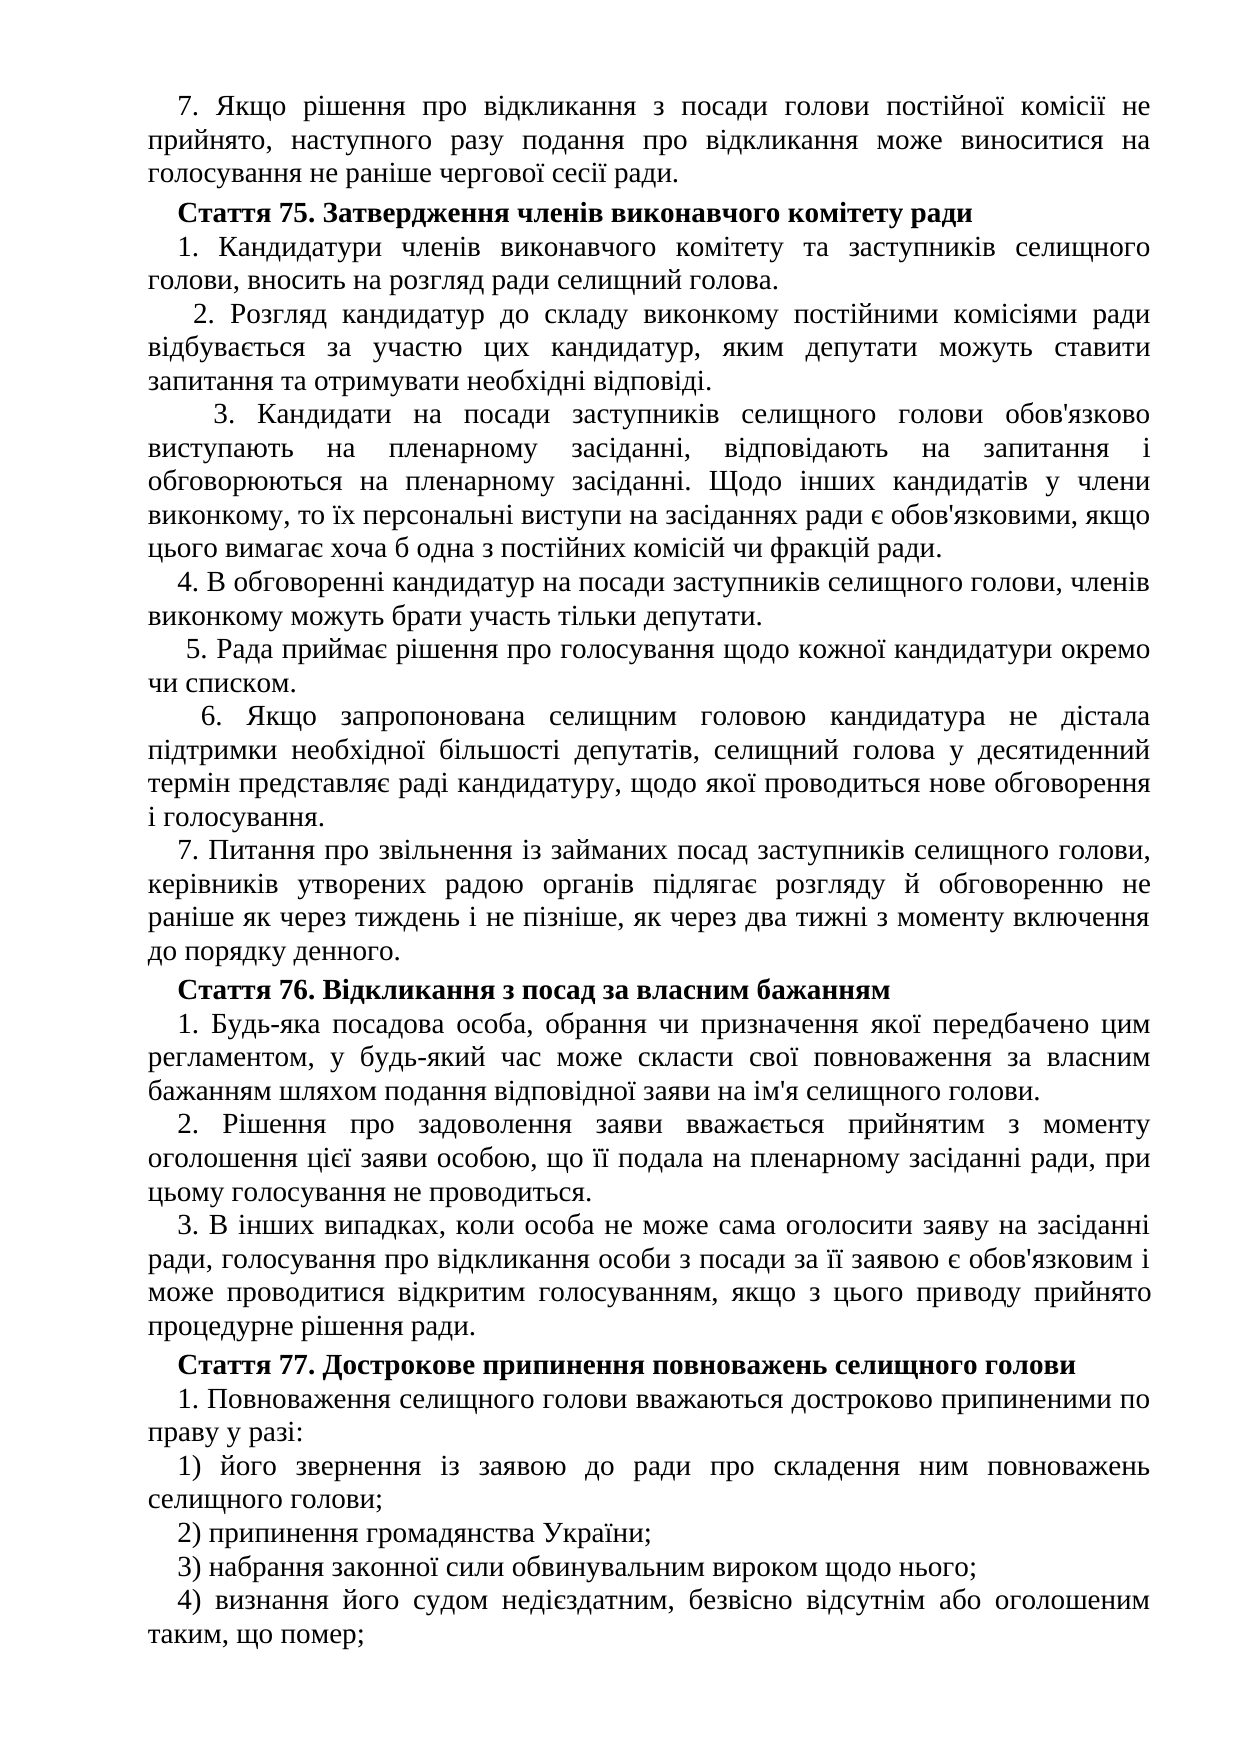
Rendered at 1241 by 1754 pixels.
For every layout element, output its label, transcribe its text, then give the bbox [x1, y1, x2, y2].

text 1. Будь-яка посадова особа, обрання чи призначення якої передбачено цим регламентом, у будь-який час може скласти свої повноваження за власним бажанням шляхом подання відповідної заяви на ім'я селищного голови. [148, 1006, 1152, 1107]
text 7. Питання про звільнення із займаних посад заступників селищного голови, керівників утворених радою органів підлягає розгляду й обговоренню не раніше як через тиждень і не пізніше, як через два тижні з моменту включення до порядку денного. [148, 832, 1152, 967]
text 2. Розгляд кандидатур до складу виконкому постійними комісіями ради відбувається за участю цих кандидатур, яким депутати можуть ставити запитання та отримувати необхідні відповіді. [148, 296, 1152, 396]
text 2) припинення громадянства України; [148, 1515, 1152, 1549]
text 6. Якщо запропонована селищним головою кандидатура не дістала підтримки необхідної більшості депутатів, селищний голова у десятиденний термін представляє раді кандидатуру, щодо якої проводиться нове обговорення і голосування. [148, 698, 1152, 832]
text 1. Кандидатури членів виконавчого комітету та заступників селищного голови, вносить на розгляд ради селищний голова. [148, 229, 1152, 296]
text 7. Якщо рішення про відкликання з посади голови постійної комісії не прийнято, наступного разу подання про відкликання може виноситися на голосування не раніше чергової сесії ради. [148, 88, 1152, 189]
text 3. В інших випадках, коли особа не може сама оголосити заяву на засіданні ради, голосування про відкликання особи з посади за її заявою є обов'язковим і може проводитися відкритим голосуванням, якщо з цього приводу прийнято процедурне рішення ради. [148, 1207, 1152, 1341]
text 1) його звернення із заявою до ради про складення ним повноважень селищного голови; [148, 1448, 1152, 1515]
text 4. В обговоренні кандидатур на посади заступників селищного голови, членів виконкому можуть брати участь тільки депутати. [148, 564, 1152, 631]
text 1. Повноваження селищного голови вважаються достроково припиненими по праву у разі: [148, 1381, 1152, 1448]
text 3) набрання законної сили обвинувальним вироком щодо нього; [148, 1549, 1152, 1582]
text 3. Кандидати на посади заступників селищного голови обов'язково виступають на пленарному засіданні, відповідають на запитання і обговорюються на пленарному засіданні. Щодо інших кандидатів у члени виконкому, то їх персональні виступи на засіданнях ради є обов'язковими, якщо цього вимагає хоча б одна з постійних комісій чи фракцій ради. [148, 396, 1152, 564]
text Стаття 75. Затвердження членів виконавчого комітету ради [177, 195, 1152, 229]
text Стаття 76. Відкликання з посад за власним бажанням [177, 972, 1152, 1006]
text 5. Рада приймає рішення про голосування щодо кожної кандидатури окремо чи списком. [148, 631, 1152, 698]
text 4) визнання його судом недієздатним, безвісно відсутнім або оголошеним таким, що помер; [148, 1582, 1152, 1649]
text 2. Рішення про задоволення заяви вважається прийнятим з моменту оголошення цієї заяви особою, що її подала на пленарному засіданні ради, при цьому голосування не проводиться. [148, 1107, 1152, 1207]
text Стаття 77. Дострокове припинення повноважень селищного голови [177, 1347, 1152, 1381]
